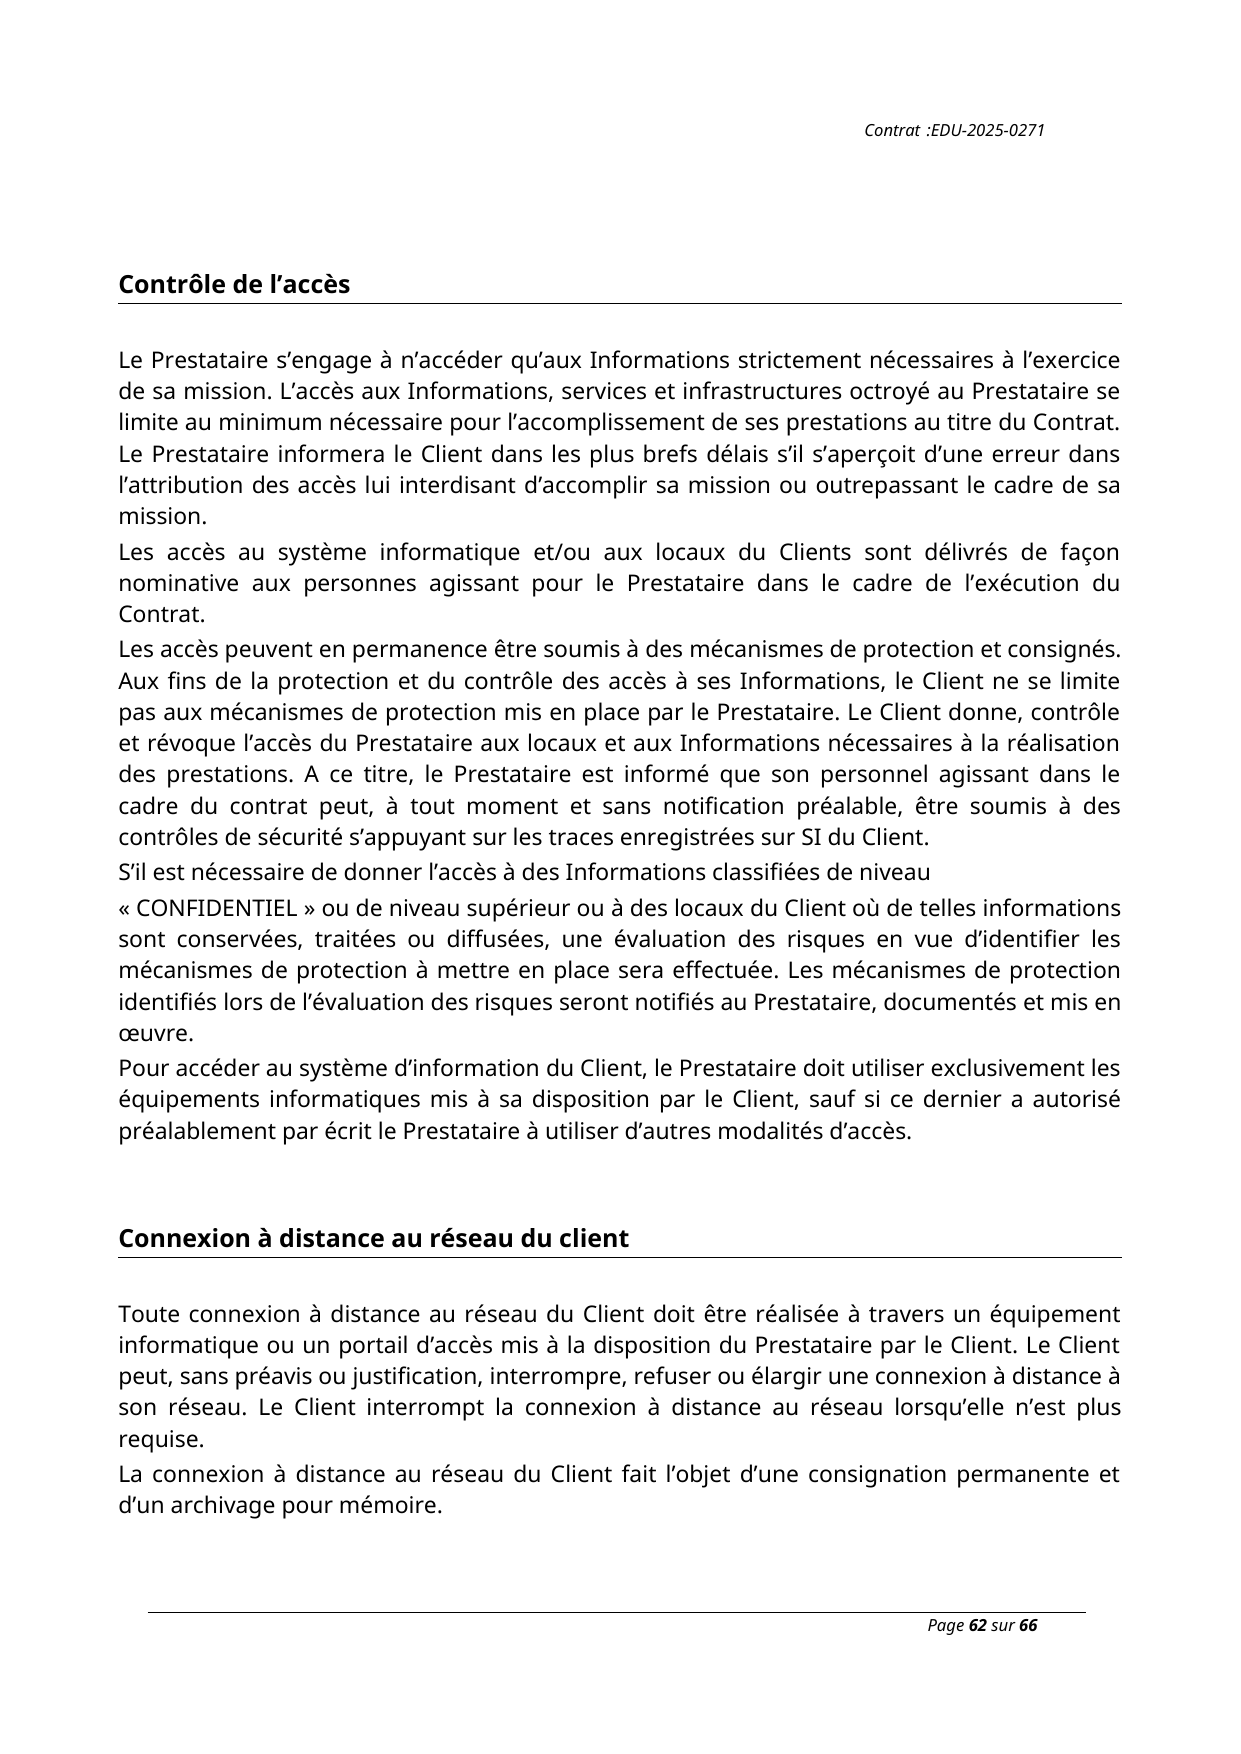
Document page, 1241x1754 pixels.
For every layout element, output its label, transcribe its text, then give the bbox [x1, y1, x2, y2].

text Pour accéder au système d’information du Client, le Prestataire doit utiliser exclusivement les équipements informatiques mis à sa disposition par le Client, sauf si ce dernier a autorisé préalablement par écrit le Prestataire à utiliser d’autres modalités d’accès. [118, 1052, 1122, 1146]
text Les accès peuvent en permanence être soumis à des mécanismes de protection et consignés. Aux fins de la protection et du contrôle des accès à ses Informations, le Client ne se limite pas aux mécanismes de protection mis en place par le Prestataire. Le Client donne, contrôle et révoque l’accès du Prestataire aux locaux et aux Informations nécessaires à la réalisation des prestations. A ce titre, le Prestataire est informé que son personnel agissant dans le cadre du contrat peut, à tout moment et sans notification préalable, être soumis à des contrôles de sécurité s’appuyant sur les traces enregistrées sur SI du Client. [118, 633, 1122, 852]
text Connexion à distance au réseau du client [118, 1221, 1122, 1257]
text Contrôle de l’accès [118, 267, 1122, 303]
text « CONFIDENTIEL » ou de niveau supérieur ou à des locaux du Client où de telles informations sont conservées, traitées ou diffusées, une évaluation des risques en vue d’identifier les mécanismes de protection à mettre en place sera effectuée. Les mécanismes de protection identifiés lors de l’évaluation des risques seront notifiés au Prestataire, documentés et mis en œuvre. [118, 892, 1122, 1048]
text Toute connexion à distance au réseau du Client doit être réalisée à travers un équipement informatique ou un portail d’accès mis à la disposition du Prestataire par le Client. Le Client peut, sans préavis ou justification, interrompre, refuser ou élargir une connexion à distance à son réseau. Le Client interrompt la connexion à distance au réseau lorsqu’elle n’est plus requise. [118, 1298, 1122, 1454]
text S’il est nécessaire de donner l’accès à des Informations classifiées de niveau [118, 856, 1122, 887]
text Les accès au système informatique et/ou aux locaux du Clients sont délivrés de façon nominative aux personnes agissant pour le Prestataire dans le cadre de l’exécution du Contrat. [118, 535, 1122, 629]
text Le Prestataire s’engage à n’accéder qu’aux Informations strictement nécessaires à l’exercice de sa mission. L’accès aux Informations, services et infrastructures octroyé au Prestataire se limite au minimum nécessaire pour l’accomplissement de ses prestations au titre du Contrat. Le Prestataire informera le Client dans les plus brefs délais s’il s’aperçoit d’une erreur dans l’attribution des accès lui interdisant d’accomplir sa mission ou outrepassant le cadre de sa mission. [118, 344, 1122, 531]
text La connexion à distance au réseau du Client fait l’objet d’une consignation permanente et d’un archivage pour mémoire. [118, 1458, 1122, 1521]
